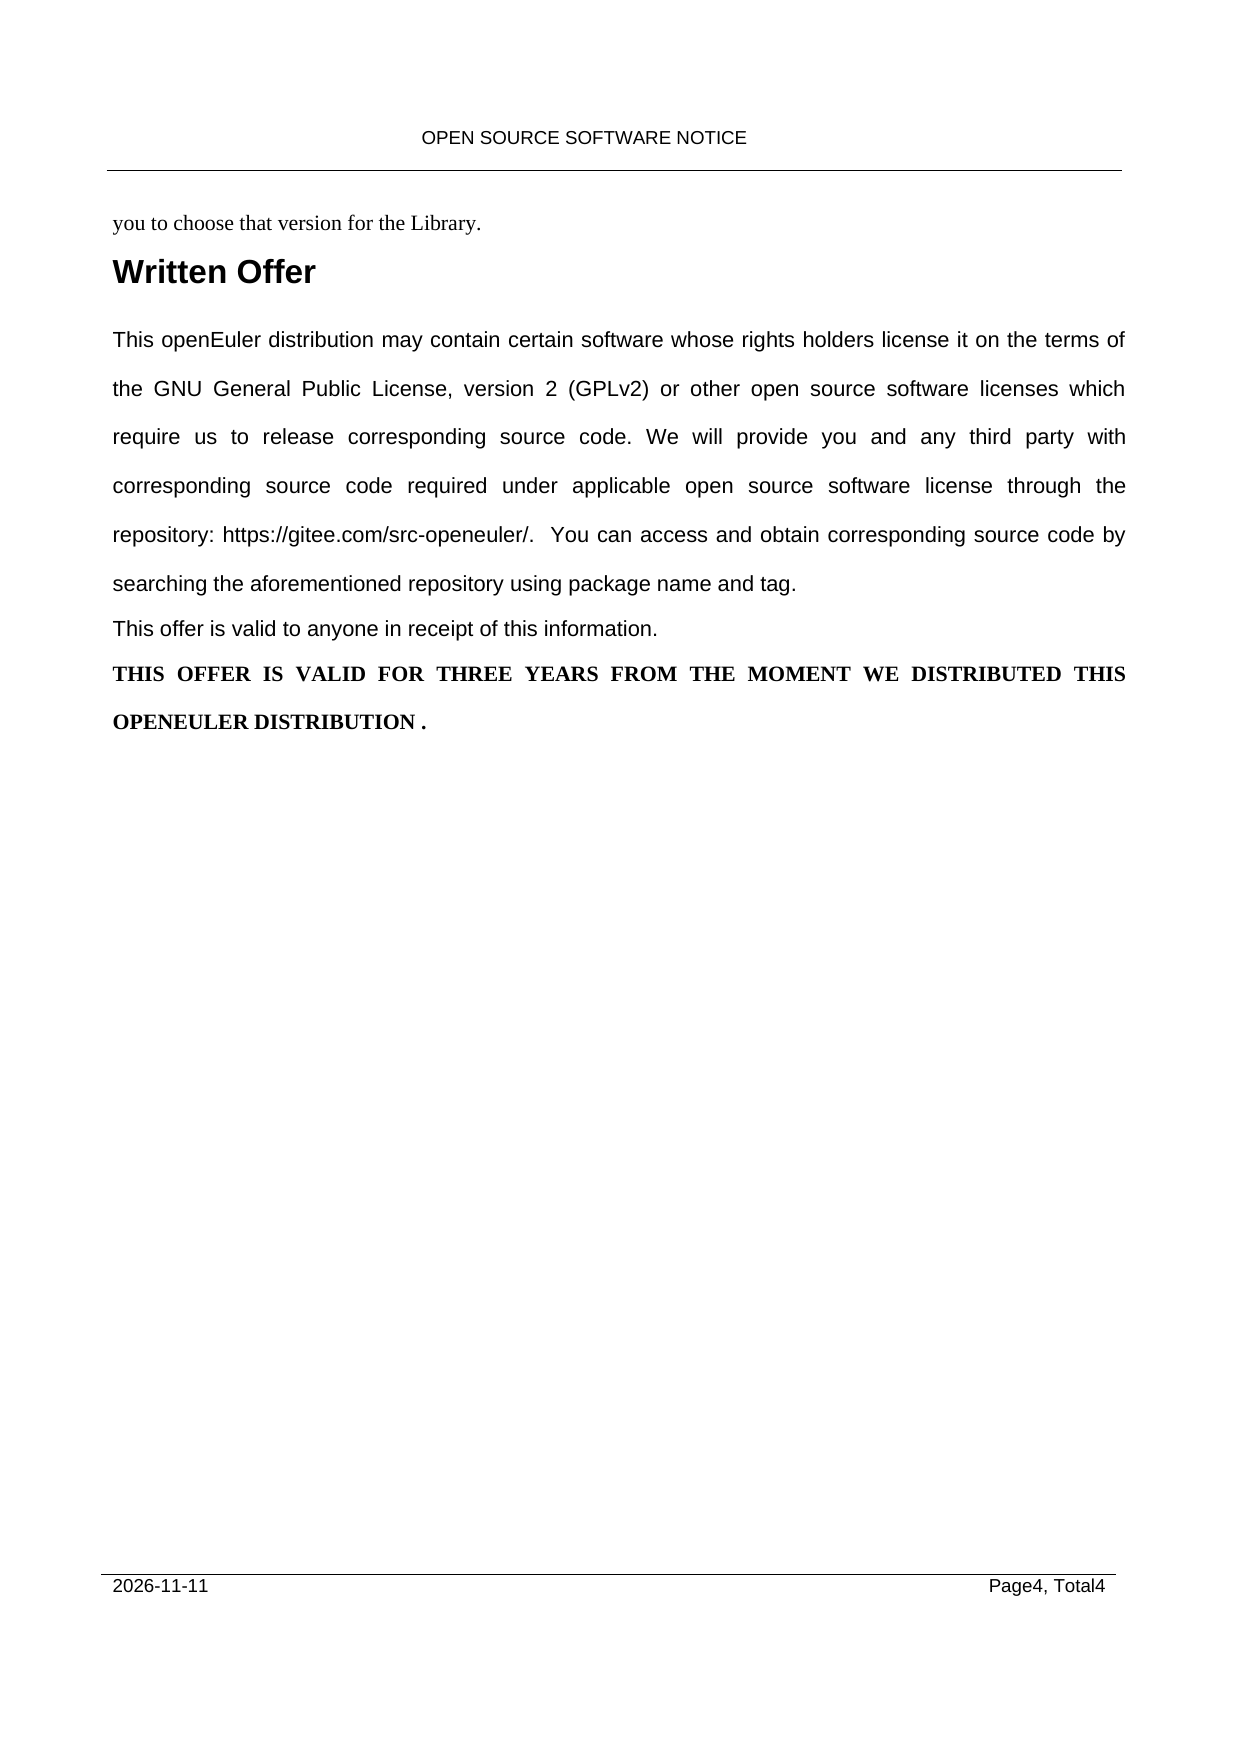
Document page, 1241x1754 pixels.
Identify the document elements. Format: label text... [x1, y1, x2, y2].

text Written Offer [112, 239, 1128, 304]
text This offer is valid to anyone in receipt of this information. [112, 612, 1128, 644]
text This openEuler distribution may contain certain software whose rights holders license it on the terms of the GNU General Public License, version 2 (GPLv2) or other open source software licenses which require us to release corresponding source code. We will provide you and any third party with corresponding source code required under applicable open source software license through the repository: https://gitee.com/src-openeuler/. You can access and obtain corresponding source code by searching the aforementioned repository using package name and tag. [112, 323, 1128, 599]
text THIS OFFER IS VALID FOR THREE YEARS FROM THE MOMENT WE DISTRIBUTED THIS OPENEULER DISTRIBUTION . [112, 657, 1128, 738]
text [112, 206, 1128, 239]
